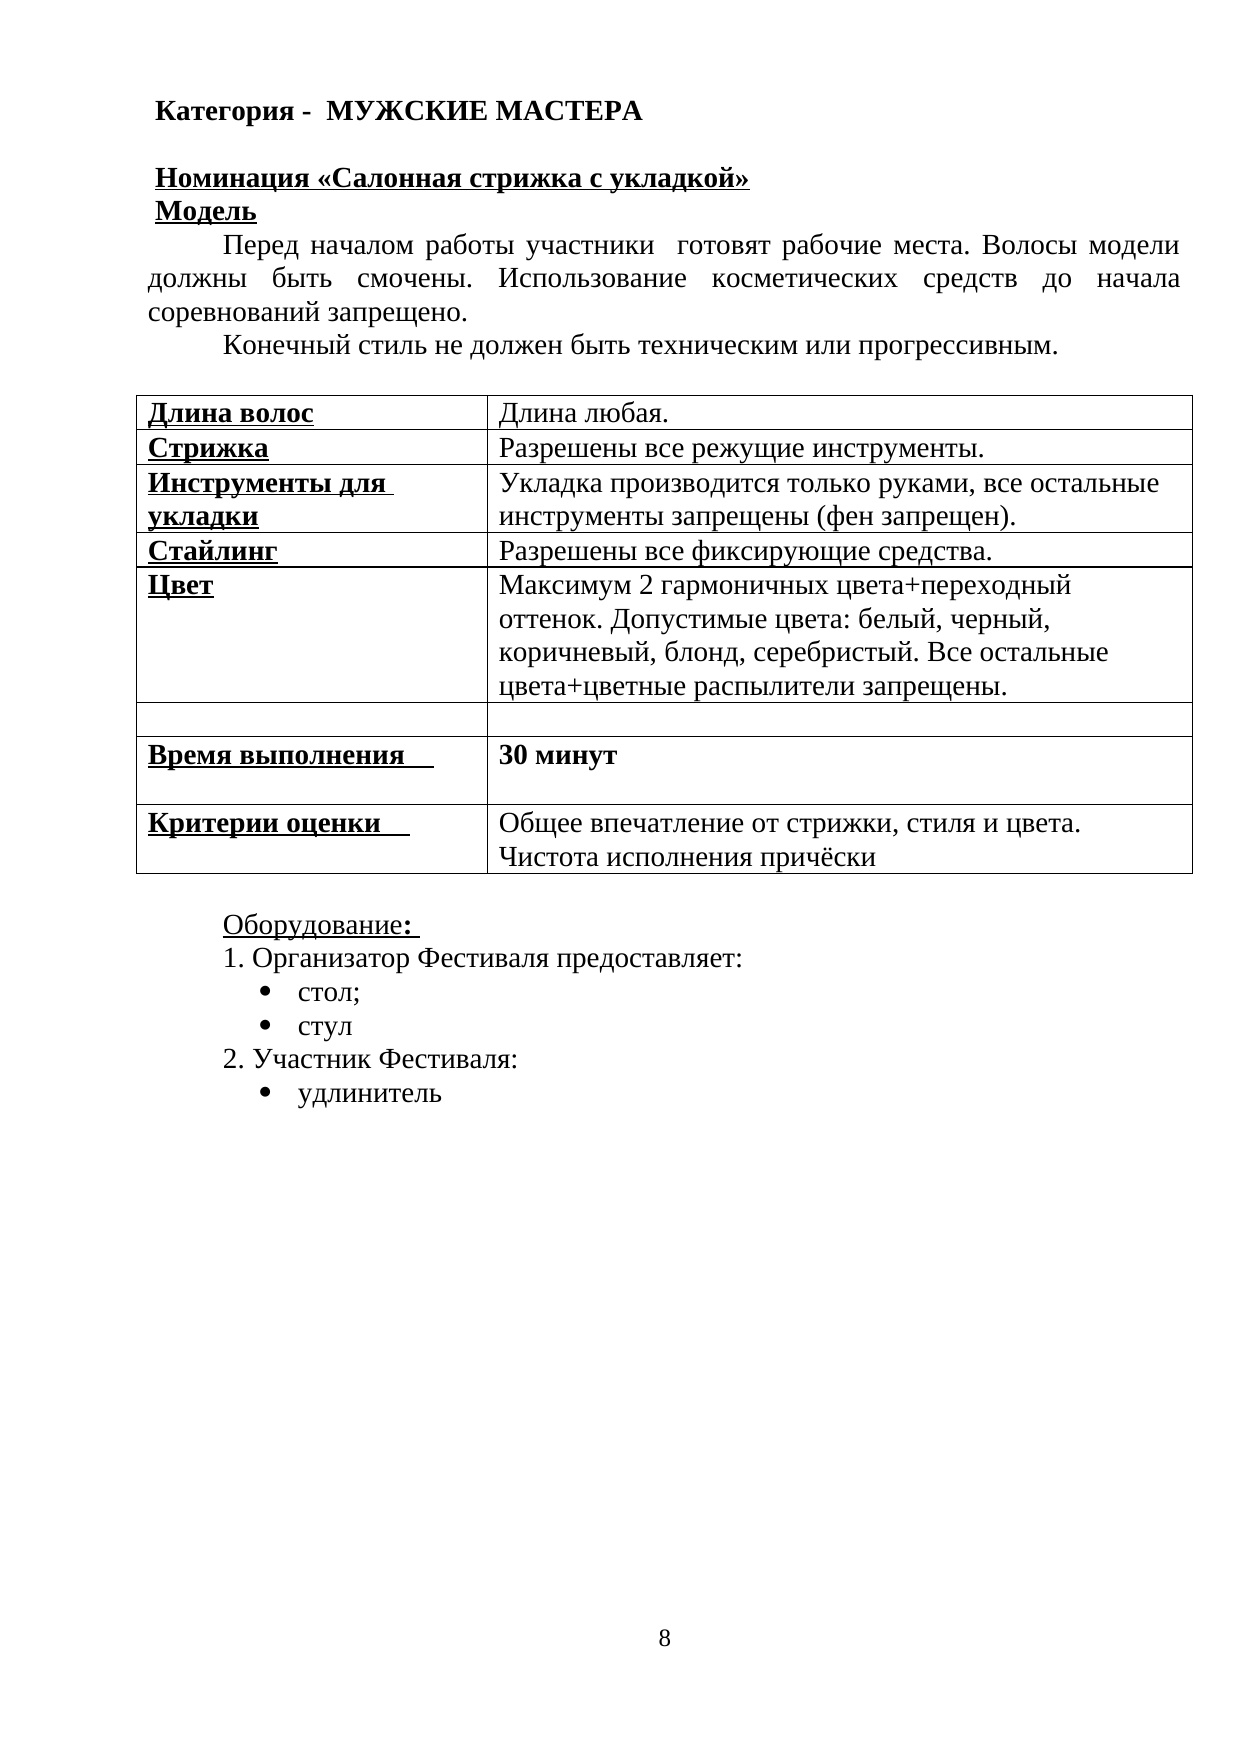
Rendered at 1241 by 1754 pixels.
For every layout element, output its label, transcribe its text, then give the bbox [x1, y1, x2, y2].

table_cell Время выполнения [137, 737, 487, 804]
table_cell [137, 703, 487, 736]
table_cell Укладка производится только руками, все остальные инструменты запрещены (фен запрещен). [488, 465, 1192, 532]
table_header Длина волос [137, 396, 487, 429]
table_cell Разрешены все режущие инструменты. [488, 430, 1192, 464]
table_cell Стайлинг [137, 533, 487, 566]
text Перед началом работы участники готовят рабочие места. Волосы модели должны быть смочены. Использование косметических средств до начала соревнований запрещено. [148, 227, 1181, 327]
text Конечный стиль не должен быть техническим или прогрессивным. [148, 327, 1181, 361]
table_cell Инструменты для укладки [137, 465, 487, 532]
text Номинация «Салонная стрижка с укладкой» [148, 160, 1181, 193]
table_header Длина любая. [488, 396, 1192, 429]
text Категория - МУЖСКИЕ МАСТЕРА [148, 93, 1181, 126]
list стул [260, 1008, 1181, 1041]
table_cell Стрижка [137, 430, 487, 464]
table_cell 30 минут [488, 737, 1192, 804]
list удлинитель [260, 1075, 1181, 1108]
text Оборудование: [148, 907, 1181, 941]
text Модель [148, 193, 1181, 227]
table_cell Максимум 2 гармоничных цвета+переходный оттенок. Допустимые цвета: белый, черный, коричневый, блонд, серебристый. Все остальные цвета+цветные распылители запрещены. [488, 568, 1192, 702]
text 1. Организатор Фестиваля предоставляет: [148, 941, 1181, 974]
table_cell Общее впечатление от стрижки, стиля и цвета. Чистота исполнения причёски [488, 805, 1192, 872]
table_cell Критерии оценки [137, 805, 487, 872]
text 2. Участник Фестиваля: [223, 1041, 1181, 1075]
list стол; [260, 974, 1181, 1008]
table_cell [488, 703, 1192, 736]
table_cell Разрешены все фиксирующие средства. [488, 533, 1192, 566]
table_cell Цвет [137, 568, 487, 702]
